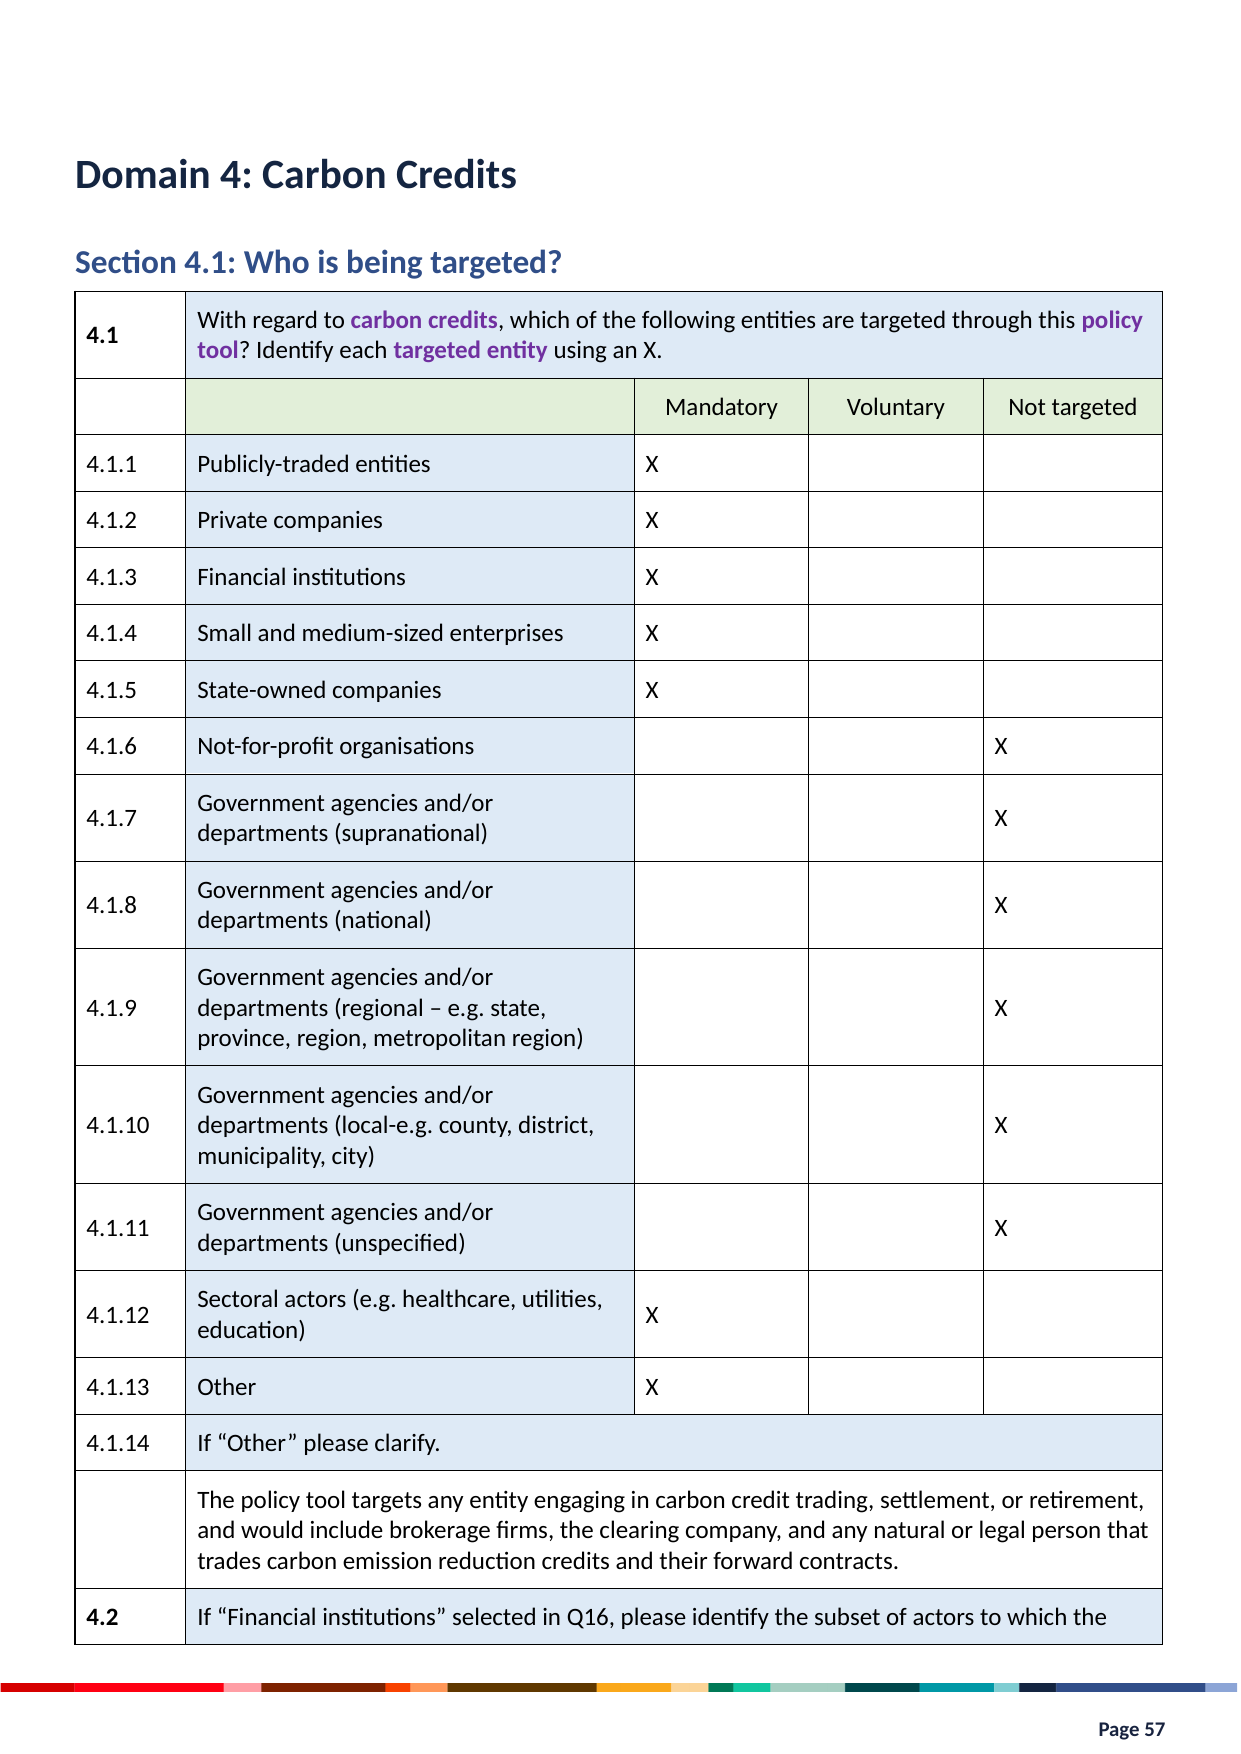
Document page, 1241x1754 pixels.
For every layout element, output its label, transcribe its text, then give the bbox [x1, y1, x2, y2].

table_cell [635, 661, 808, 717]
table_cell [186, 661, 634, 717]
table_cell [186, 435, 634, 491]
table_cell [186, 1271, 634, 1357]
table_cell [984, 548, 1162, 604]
subtitle Domain 4: Carbon Credits [75, 148, 1165, 199]
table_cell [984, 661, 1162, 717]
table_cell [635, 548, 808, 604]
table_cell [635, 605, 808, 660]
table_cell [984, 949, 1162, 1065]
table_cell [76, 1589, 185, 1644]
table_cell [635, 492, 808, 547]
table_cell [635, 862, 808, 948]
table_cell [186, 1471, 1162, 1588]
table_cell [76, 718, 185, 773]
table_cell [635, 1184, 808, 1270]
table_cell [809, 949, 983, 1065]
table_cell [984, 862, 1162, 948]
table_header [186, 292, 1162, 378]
subtitle Section 4.1: Who is being targeted? [75, 241, 1165, 282]
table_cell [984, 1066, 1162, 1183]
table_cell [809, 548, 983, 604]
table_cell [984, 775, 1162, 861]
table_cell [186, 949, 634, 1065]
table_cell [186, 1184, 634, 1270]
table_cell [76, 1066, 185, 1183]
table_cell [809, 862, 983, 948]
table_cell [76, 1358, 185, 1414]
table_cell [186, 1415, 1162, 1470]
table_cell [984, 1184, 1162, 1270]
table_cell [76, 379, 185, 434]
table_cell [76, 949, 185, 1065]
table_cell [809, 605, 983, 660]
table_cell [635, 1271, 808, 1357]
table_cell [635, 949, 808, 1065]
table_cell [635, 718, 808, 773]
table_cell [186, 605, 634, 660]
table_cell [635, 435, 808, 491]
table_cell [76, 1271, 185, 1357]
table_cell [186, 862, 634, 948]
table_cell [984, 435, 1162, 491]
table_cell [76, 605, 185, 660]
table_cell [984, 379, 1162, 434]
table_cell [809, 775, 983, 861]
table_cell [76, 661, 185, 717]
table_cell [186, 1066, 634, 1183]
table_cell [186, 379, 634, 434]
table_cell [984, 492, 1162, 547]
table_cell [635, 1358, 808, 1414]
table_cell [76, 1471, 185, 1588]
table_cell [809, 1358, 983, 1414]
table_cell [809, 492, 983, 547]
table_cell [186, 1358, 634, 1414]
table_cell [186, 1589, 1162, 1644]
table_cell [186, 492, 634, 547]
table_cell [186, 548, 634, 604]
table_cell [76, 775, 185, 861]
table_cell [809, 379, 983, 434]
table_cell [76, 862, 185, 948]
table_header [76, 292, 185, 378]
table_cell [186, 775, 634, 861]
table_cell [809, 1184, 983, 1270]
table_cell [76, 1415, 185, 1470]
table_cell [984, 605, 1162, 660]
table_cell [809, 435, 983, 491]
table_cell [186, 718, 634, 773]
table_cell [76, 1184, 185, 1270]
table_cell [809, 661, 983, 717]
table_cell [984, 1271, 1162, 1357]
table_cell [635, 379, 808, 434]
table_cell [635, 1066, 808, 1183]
picture [0, 1683, 1236, 1692]
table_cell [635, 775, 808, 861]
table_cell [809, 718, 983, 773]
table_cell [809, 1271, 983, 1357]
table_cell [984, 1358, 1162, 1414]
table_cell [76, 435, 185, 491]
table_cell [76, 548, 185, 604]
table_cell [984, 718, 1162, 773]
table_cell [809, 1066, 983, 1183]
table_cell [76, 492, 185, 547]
